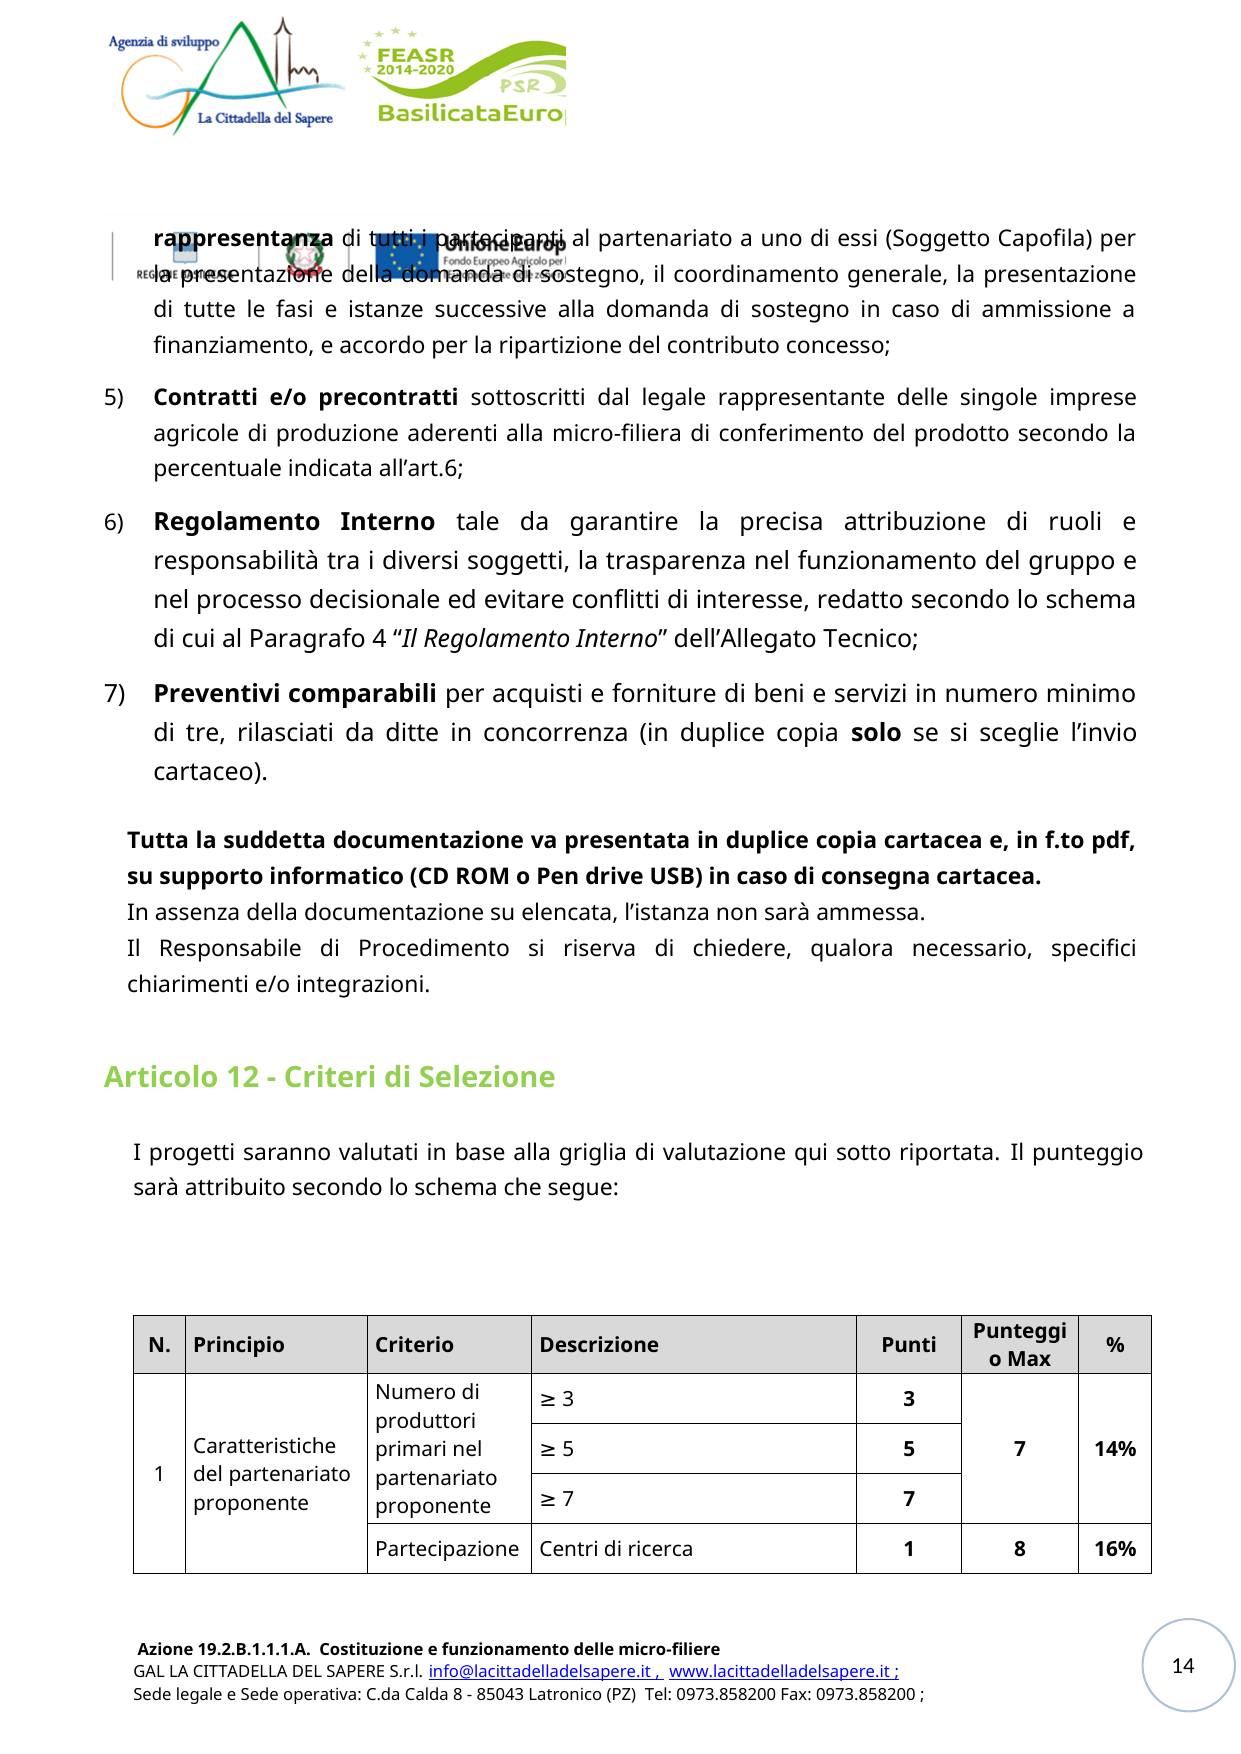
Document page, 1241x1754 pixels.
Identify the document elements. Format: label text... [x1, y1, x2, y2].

table_cell ≥ 3 [532, 1374, 856, 1423]
table_header Principio [186, 1316, 367, 1373]
table_cell ≥ 5 [532, 1424, 856, 1473]
text In assenza della documentazione su elencata, l’istanza non sarà ammessa. [127, 896, 1138, 927]
list Preventivi comparabili per acquisti e forniture di beni e servizi in numero minimo di tre, rilasciati da ditte in concorrenza (in duplice copia solo se si sceglie l’invio cartaceo). [103, 675, 1138, 788]
table_cell Centri di ricerca [532, 1524, 856, 1573]
table_cell Numero di produttori primari nel partenariato proponente [368, 1374, 531, 1523]
table_header % [1079, 1316, 1151, 1373]
table_header Criterio [368, 1316, 531, 1373]
table_header Punti [857, 1316, 961, 1373]
list Contratti e/o precontratti sottoscritti dal legale rappresentante delle singole imprese agricole di produzione aderenti alla micro-filiera di conferimento del prodotto secondo la percentuale indicata all’art.6; [103, 381, 1138, 484]
table_cell 7 [857, 1474, 961, 1523]
text I progetti saranno valutati in base alla griglia di valutazione qui sotto riportata. Il punteggio sarà attribuito secondo lo schema che segue: [133, 1135, 1143, 1203]
table_cell 1 [857, 1524, 961, 1573]
table_cell Caratteristiche del partenariato proponente [186, 1374, 367, 1573]
table_cell 16% [1079, 1524, 1151, 1573]
subtitle Articolo 12 - Criteri di Selezione [103, 1056, 1138, 1096]
table_header Descrizione [532, 1316, 856, 1373]
table_cell ≥ 7 [532, 1474, 856, 1523]
table_cell 7 [962, 1374, 1078, 1523]
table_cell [368, 1524, 531, 1573]
table_cell 14% [1079, 1374, 1151, 1523]
list Regolamento Interno tale da garantire la precisa attribuzione di ruoli e responsabilità tra i diversi soggetti, la trasparenza nel funzionamento del gruppo e nel processo decisionale ed evitare conflitti di interesse, redatto secondo lo schema di cui al Paragrafo 4 “Il Regolamento Interno” dell’Allegato Tecnico; [103, 503, 1138, 655]
table_header Punteggio Max [962, 1316, 1078, 1373]
picture [103, 14, 567, 222]
table_cell 5 [857, 1424, 961, 1473]
table_cell 1 [134, 1374, 185, 1573]
text Tutta la suddetta documentazione va presentata in duplice copia cartacea e, in f.to pdf, su supporto informatico (CD ROM o Pen drive USB) in caso di consegna cartacea. [127, 824, 1138, 891]
table_cell 8 [962, 1524, 1078, 1573]
table_cell 3 [857, 1374, 961, 1423]
text Il Responsabile di Procedimento si riserva di chiedere, qualora necessario, specifici chiarimenti e/o integrazioni. [127, 932, 1138, 999]
table_header N. [134, 1316, 185, 1373]
